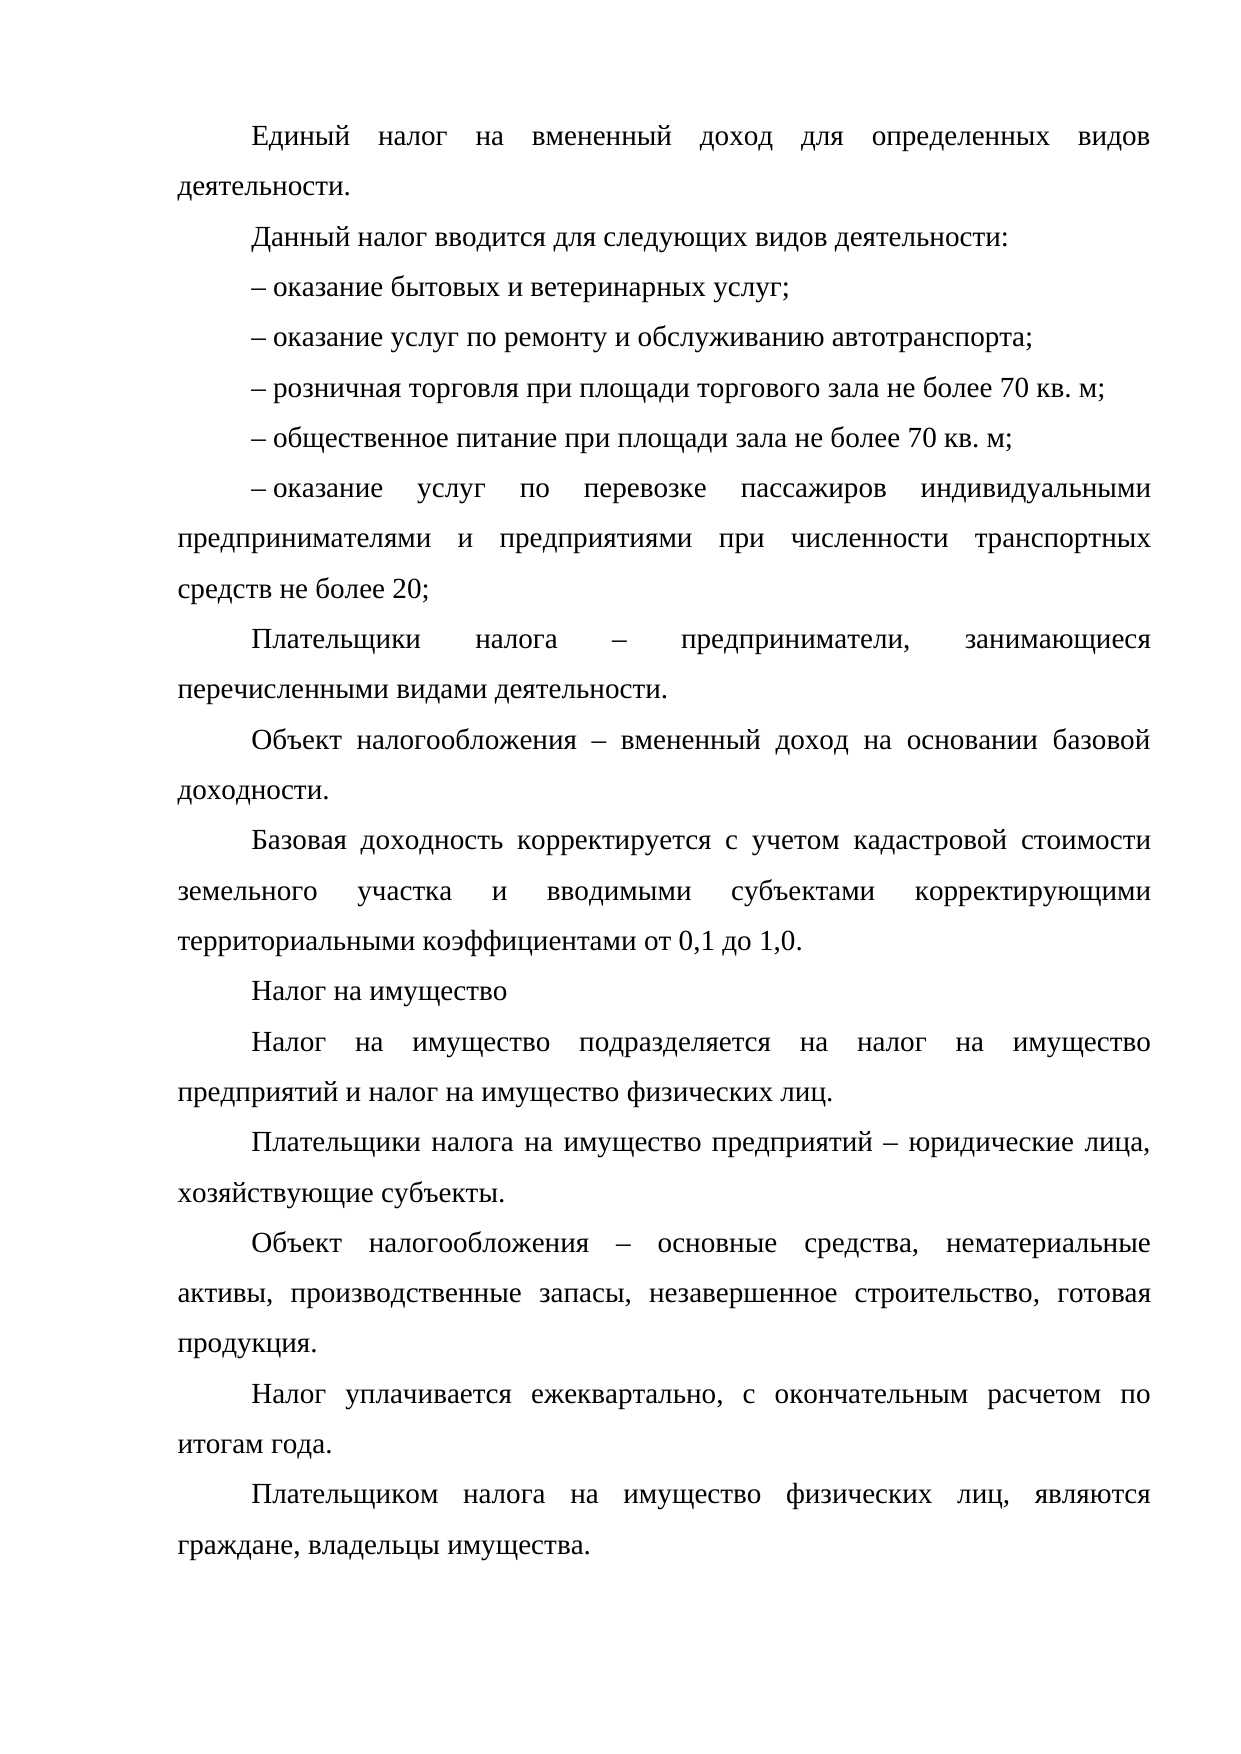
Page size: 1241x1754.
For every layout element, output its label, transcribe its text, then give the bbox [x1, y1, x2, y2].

text – оказание бытовых и ветеринарных услуг; [177, 269, 1152, 303]
text Плательщиком налога на имущество физических лиц, являются граждане, владельцы имущества. [177, 1477, 1152, 1560]
text Плательщики налога – предприниматели, занимающиеся перечисленными видами деятельности. [177, 621, 1152, 705]
text – оказание услуг по ремонту и обслуживанию автотранспорта; [177, 319, 1152, 353]
text Плательщики налога на имущество предприятий – юридические лица, хозяйствующие субъекты. [177, 1124, 1152, 1208]
text – общественное питание при площади зала не более 70 кв. м; [177, 420, 1152, 453]
text Данный налог вводится для следующих видов деятельности: [177, 219, 1152, 252]
text Объект налогообложения – основные средства, нематериальные активы, производственные запасы, незавершенное строительство, готовая продукция. [177, 1225, 1152, 1359]
text – розничная торговля при площади торгового зала не более 70 кв. м; [177, 370, 1152, 403]
text – оказание услуг по перевозке пассажиров индивидуальными предпринимателями и предприятиями при численности транспортных средств не более 20; [177, 470, 1152, 604]
text Налог на имущество [177, 973, 1152, 1007]
text Налог на имущество подразделяется на налог на имущество предприятий и налог на имущество физических лиц. [177, 1024, 1152, 1108]
text Единый налог на вмененный доход для определенных видов деятельности. [177, 118, 1152, 202]
text Базовая доходность корректируется с учетом кадастровой стоимости земельного участка и вводимыми субъектами корректирующими территориальными коэффициентами от 0,1 до 1,0. [177, 822, 1152, 957]
text Объект налогообложения – вмененный доход на основании базовой доходности. [177, 722, 1152, 806]
text Налог уплачивается ежеквартально, с окончательным расчетом по итогам года. [177, 1376, 1152, 1460]
